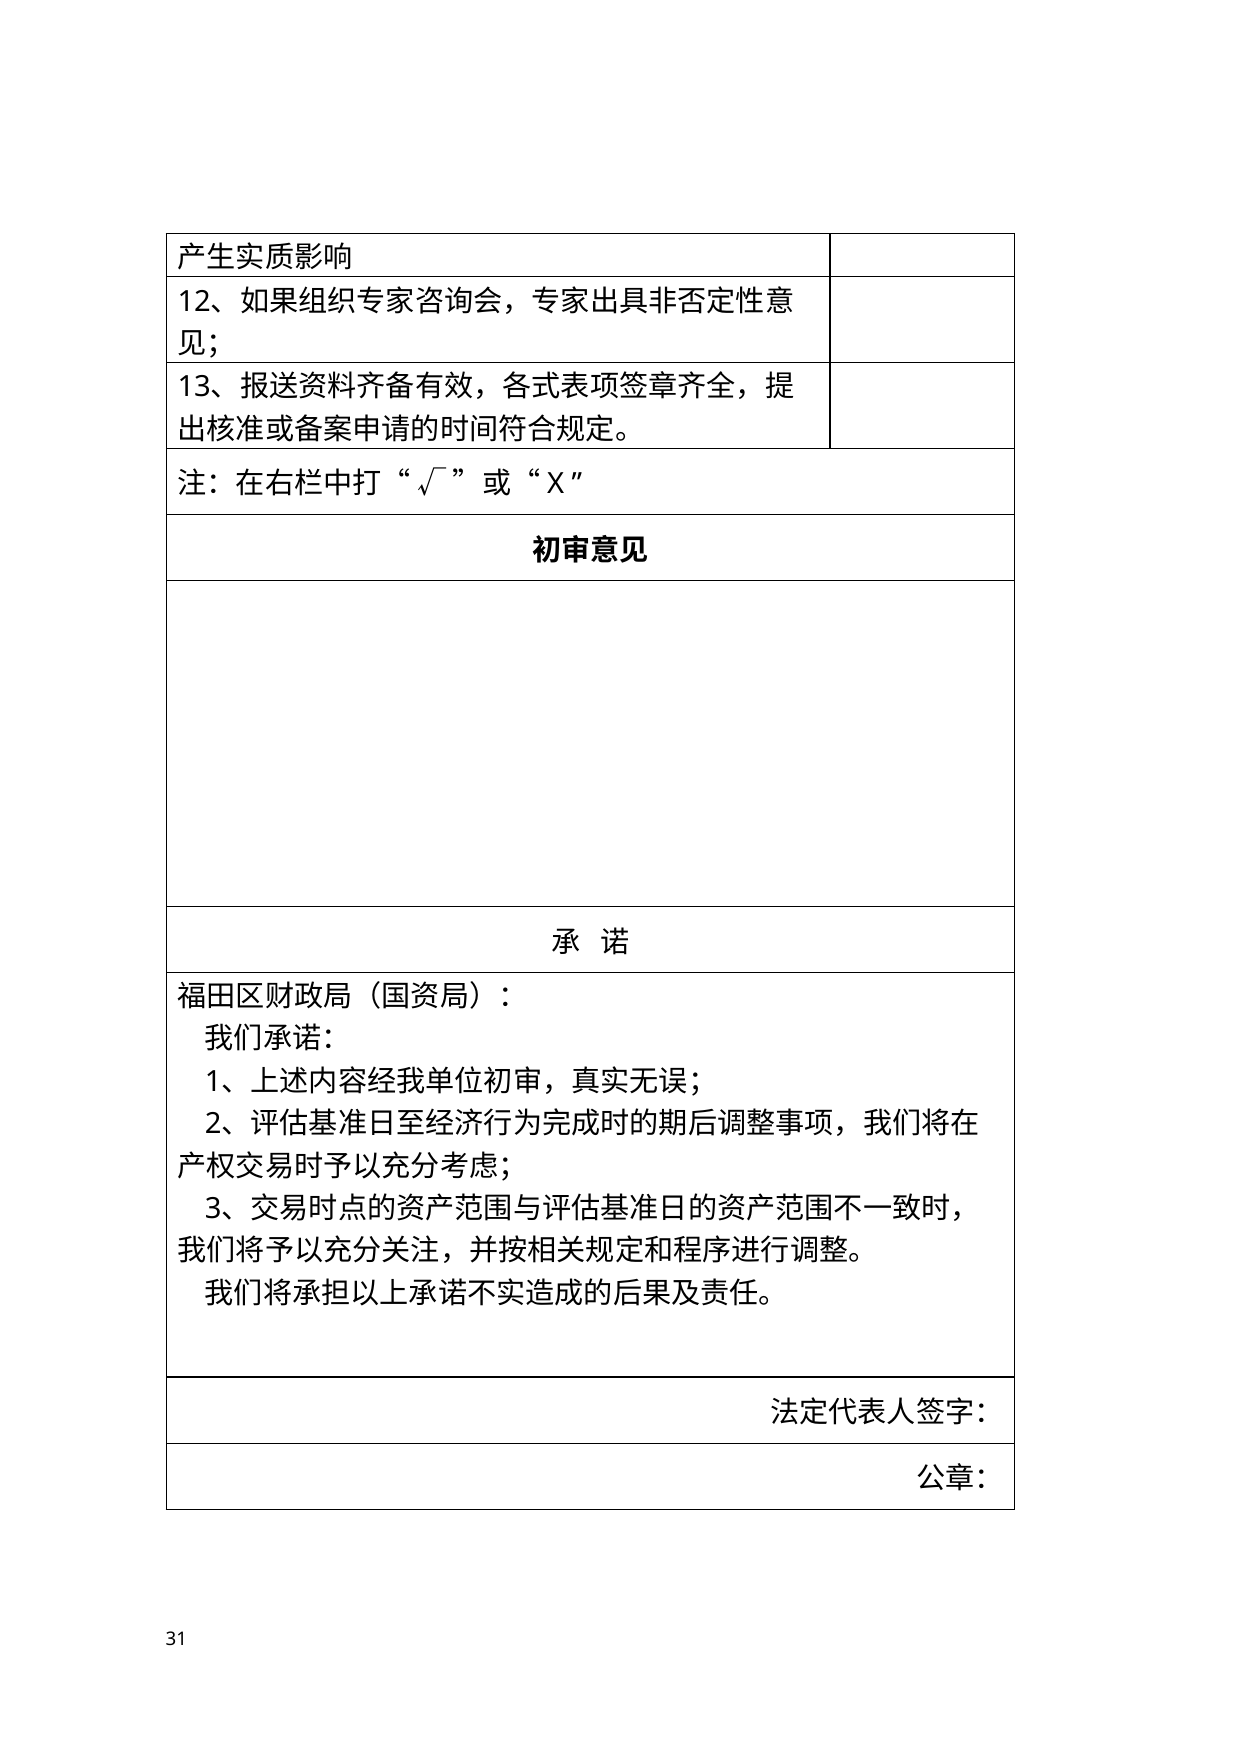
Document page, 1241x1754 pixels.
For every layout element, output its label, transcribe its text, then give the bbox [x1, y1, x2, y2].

table_cell [167, 581, 1014, 906]
table_cell 法定代表人签字： [167, 1378, 1014, 1442]
table_cell 13、报送资料齐备有效，各式表项签章齐全，提出核准或备案申请的时间符合规定。 [167, 363, 829, 448]
table_cell [831, 234, 1014, 276]
table_cell 12、如果组织专家咨询会，专家出具非否定性意见； [167, 277, 829, 362]
table_cell [831, 363, 1014, 448]
table_cell 初审意见 [167, 515, 1014, 580]
table_cell 公章： [167, 1444, 1014, 1508]
table_cell 福田区财政局（国资局）： 我们承诺： 1、上述内容经我单位初审，真实无误； 2、评估基准日至经济行为完成时的期后调整事项，我们将在产权交易时予以充分考虑； 3、交易时点的资产范围与评估基准日的资产范围不一致时，我们将予以充分关注，并按相关规定和程序进行调整。 我们将承担以上承诺不实造成的后果及责任。 [167, 973, 1014, 1376]
table_cell 注：在右栏中打“ √ ”或“ X ” [167, 449, 1014, 514]
table_cell 承 诺 [167, 907, 1014, 972]
table_cell [831, 277, 1014, 362]
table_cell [167, 234, 829, 276]
